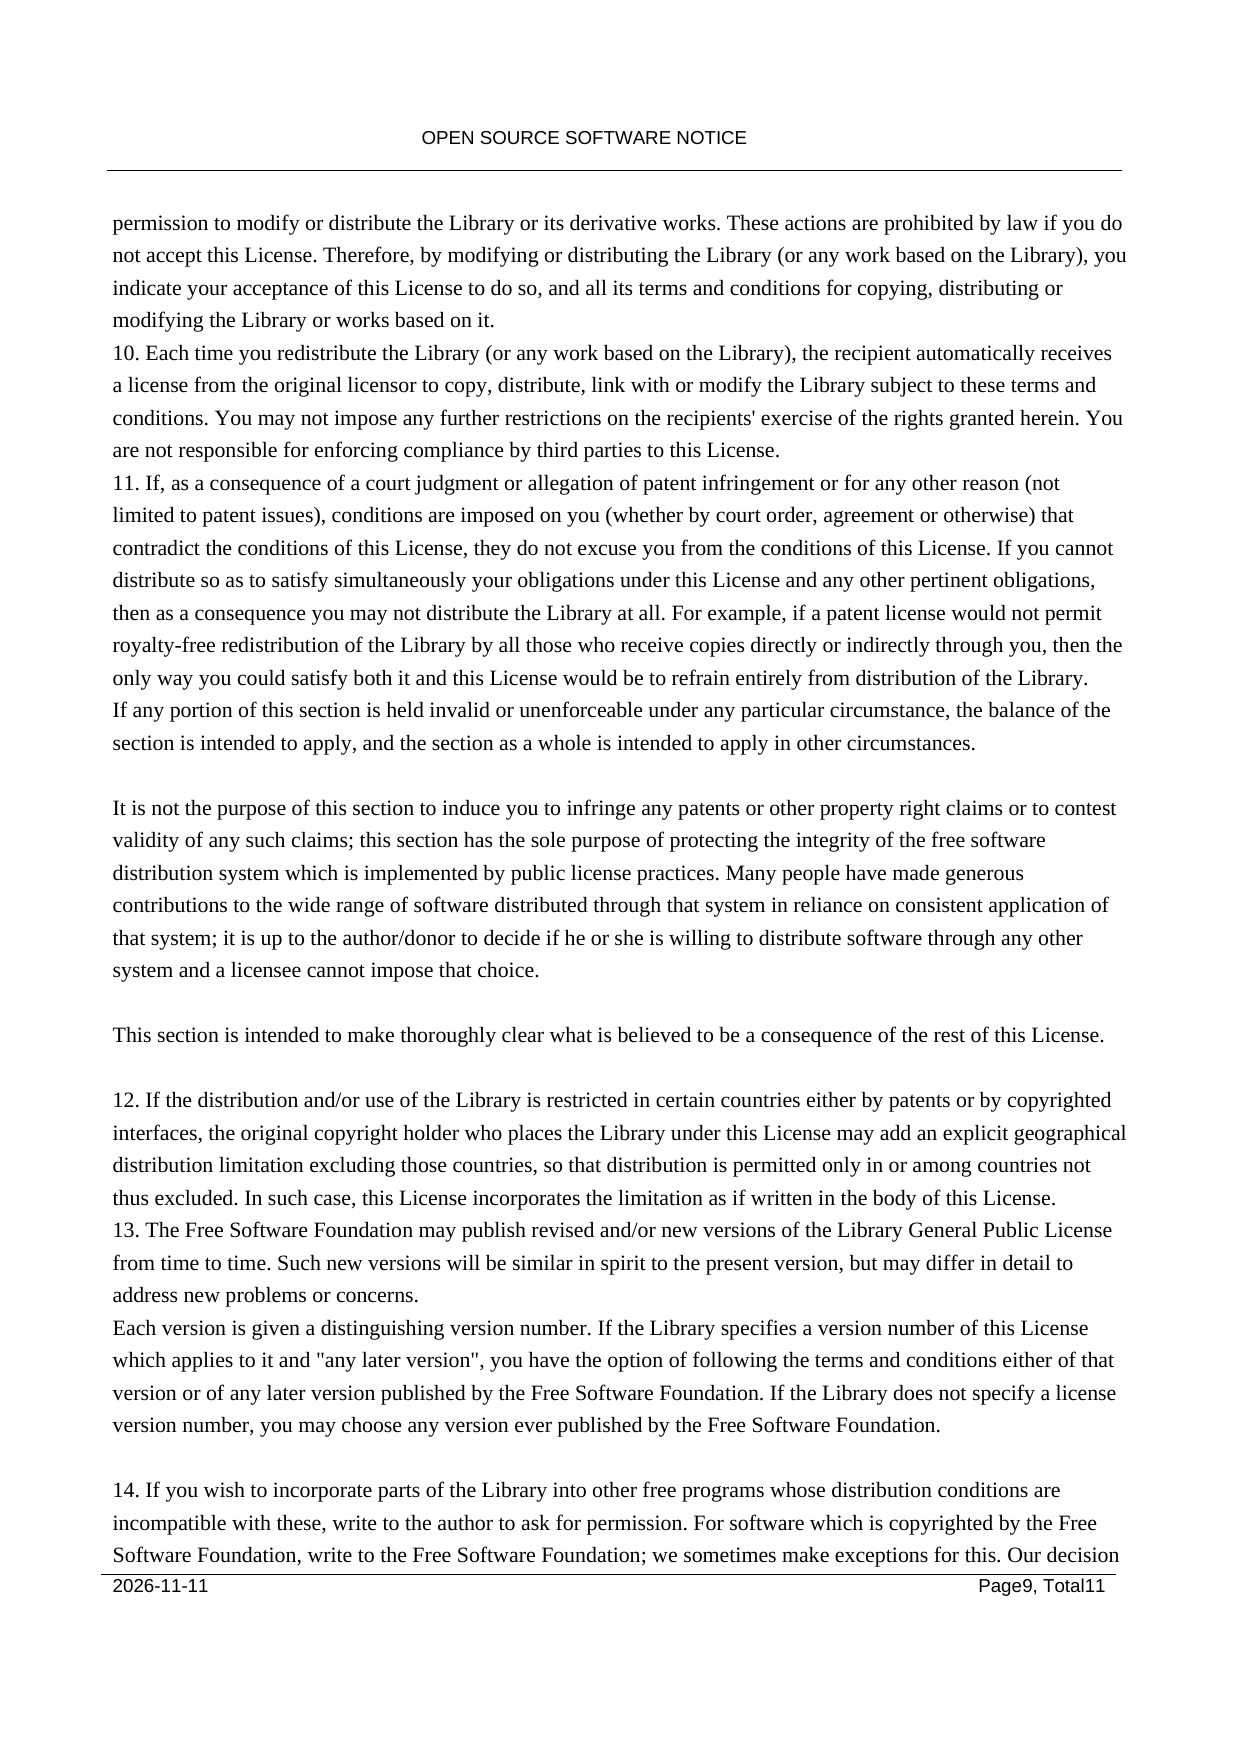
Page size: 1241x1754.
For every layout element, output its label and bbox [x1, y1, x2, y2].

text [112, 206, 1128, 1571]
